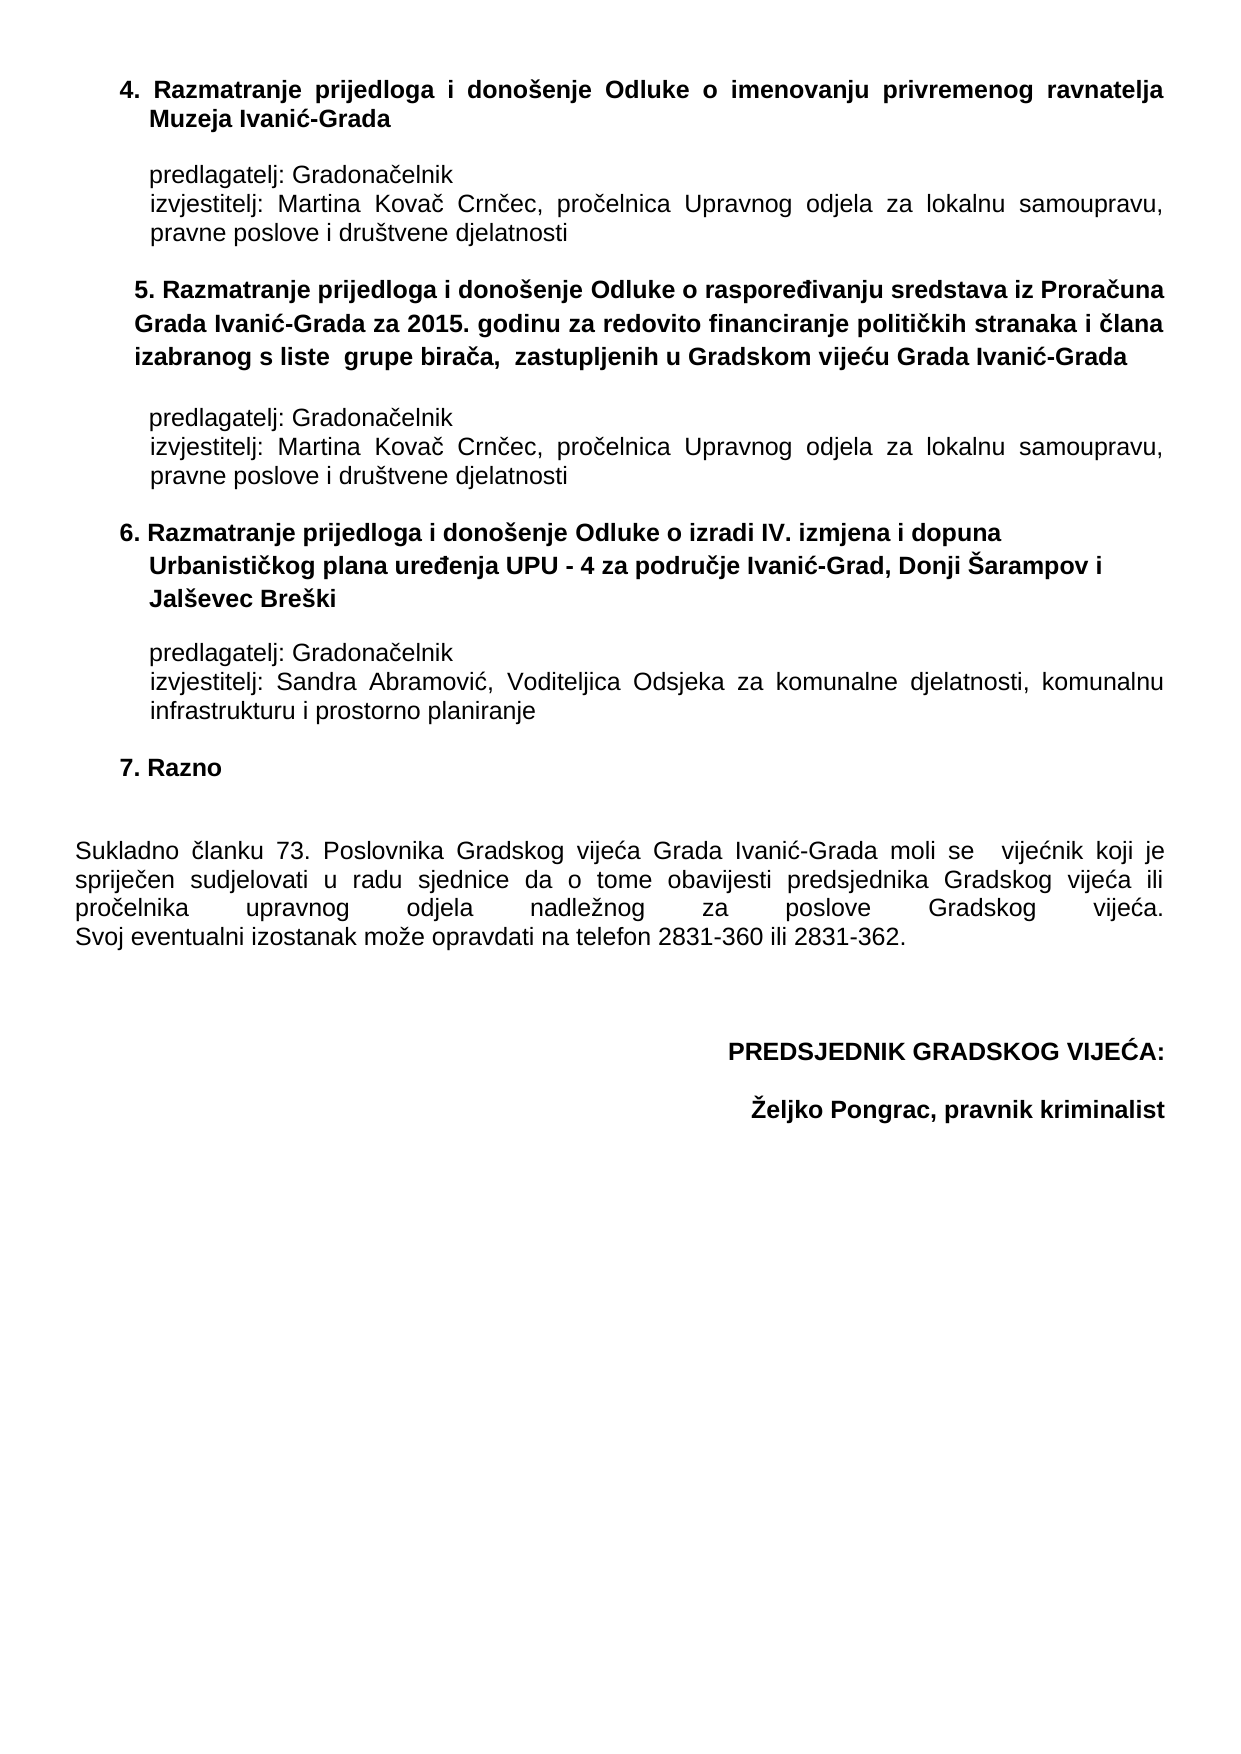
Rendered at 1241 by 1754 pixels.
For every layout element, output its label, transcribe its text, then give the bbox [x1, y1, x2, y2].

text predlagatelj: Gradonačelnik [148, 161, 1165, 189]
list 4. Razmatranje prijedloga i donošenje Odluke o imenovanju privremenog ravnatelja Muzeja Ivanić-Grada [119, 75, 1165, 132]
list 7. Razno [119, 753, 1165, 782]
text Željko Pongrac, pravnik kriminalist [75, 1094, 1165, 1123]
list izvjestitelj: Martina Kovač Crnčec, pročelnica Upravnog odjela za lokalnu samoupravu, pravne poslove i društvene djelatnosti [150, 432, 1165, 489]
text 6. Razmatranje prijedloga i donošenje Odluke o izradi IV. izmjena i dopuna Urbanističkog plana uređenja UPU - 4 za područje Ivanić-Grad, Donji Šarampov i Jalševec Breški [119, 518, 1165, 613]
text PREDSJEDNIK GRADSKOG VIJEĆA: [450, 1037, 1165, 1066]
list izvjestitelj: Sandra Abramović, Voditeljica Odsjeka za komunalne djelatnosti, komunalnu infrastrukturu i prostorno planiranje [150, 667, 1165, 724]
text predlagatelj: Gradonačelnik [75, 638, 1165, 667]
text Sukladno članku 73. Poslovnika Gradskog vijeća Grada Ivanić-Grada moli se vijećnik koji je spriječen sudjelovati u radu sjednice da o tome obavijesti predsjednika Gradskog vijeća ili pročelnika upravnog odjela nadležnog za poslove Gradskog vijeća. Svoj eventualni izostanak može opravdati na telefon 2831-360 ili 2831-362. [75, 836, 1165, 951]
text predlagatelj: Gradonačelnik [75, 403, 1165, 432]
list izvjestitelj: Martina Kovač Crnčec, pročelnica Upravnog odjela za lokalnu samoupravu, pravne poslove i društvene djelatnosti [150, 189, 1165, 247]
text 5. Razmatranje prijedloga i donošenje Odluke o raspoređivanju sredstava iz Proračuna Grada Ivanić-Grada za 2015. godinu za redovito financiranje političkih stranaka i člana izabranog s liste grupe birača, zastupljenih u Gradskom vijeću Grada Ivanić-Grada [134, 276, 1165, 370]
